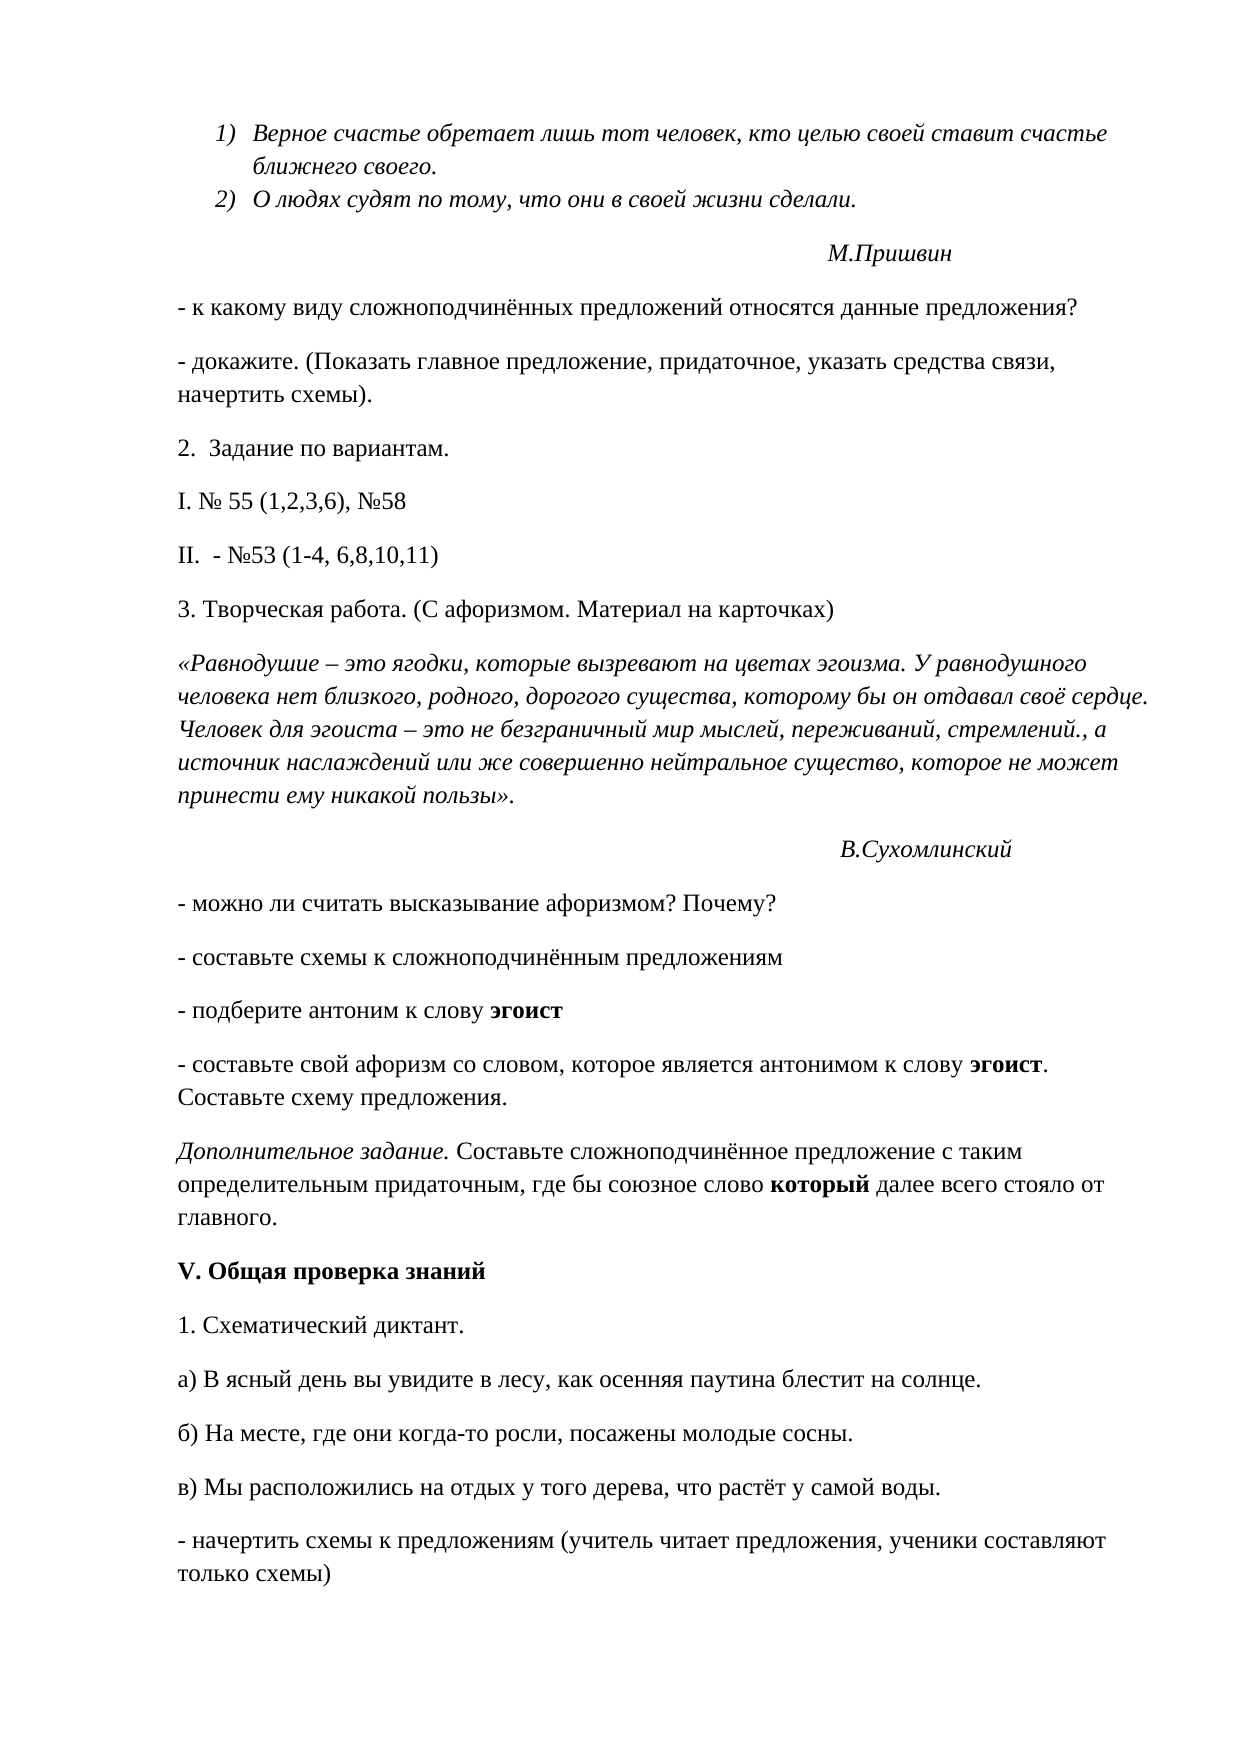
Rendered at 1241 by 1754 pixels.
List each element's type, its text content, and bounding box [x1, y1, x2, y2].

text - к какому виду сложноподчинённых предложений относятся данные предложения? [177, 292, 1152, 321]
text I. № 55 (1,2,3,6), №58 [177, 486, 1152, 515]
text II. - №53 (1-4, 6,8,10,11) [177, 540, 1152, 569]
text V. Общая проверка знаний [177, 1256, 1152, 1285]
text в) Мы расположились на отдых у того дерева, что растёт у самой воды. [177, 1472, 1152, 1500]
text 3. Творческая работа. (С афоризмом. Материал на карточках) [177, 594, 1152, 623]
text - докажите. (Показать главное предложение, придаточное, указать средства связи, начертить схемы). [177, 346, 1152, 407]
text 2. Задание по вариантам. [177, 433, 1152, 461]
text - начертить схемы к предложениям (учитель читает предложения, ученики составляют только схемы) [177, 1525, 1152, 1587]
list Верное счастье обретает лишь тот человек, кто целью своей ставит счастье ближнего своего. [215, 118, 1152, 180]
text 1. Схематический диктант. [177, 1310, 1152, 1339]
text а) В ясный день вы увидите в лесу, как осенняя паутина блестит на солнце. [177, 1364, 1152, 1393]
list О людях судят по тому, что они в своей жизни сделали. [215, 184, 1152, 213]
text - составьте схемы к сложноподчинённым предложениям [177, 942, 1152, 970]
text - составьте свой афоризм со словом, которое является антонимом к слову эгоист. Составьте схему предложения. [177, 1049, 1152, 1111]
text - подберите антоним к слову эгоист [177, 996, 1152, 1024]
text - можно ли считать высказывание афоризмом? Почему? [177, 888, 1152, 917]
text В.Сухомлинский [177, 834, 1152, 863]
text М.Пришвин [177, 238, 1152, 267]
text «Равнодушие – это ягодки, которые вызревают на цветах эгоизма. У равнодушного человека нет близкого, родного, дорогого существа, которому бы он отдавал своё сердце. Человек для эгоиста – это не безграничный мир мыслей, переживаний, стремлений., а источник наслаждений или же совершенно нейтральное существо, которое не может принести ему никакой пользы». [177, 648, 1152, 809]
text б) На месте, где они когда-то росли, посажены молодые сосны. [177, 1418, 1152, 1446]
text Дополнительное задание. Составьте сложноподчинённое предложение с таким определительным придаточным, где бы союзное слово который далее всего стояло от главного. [177, 1136, 1152, 1231]
